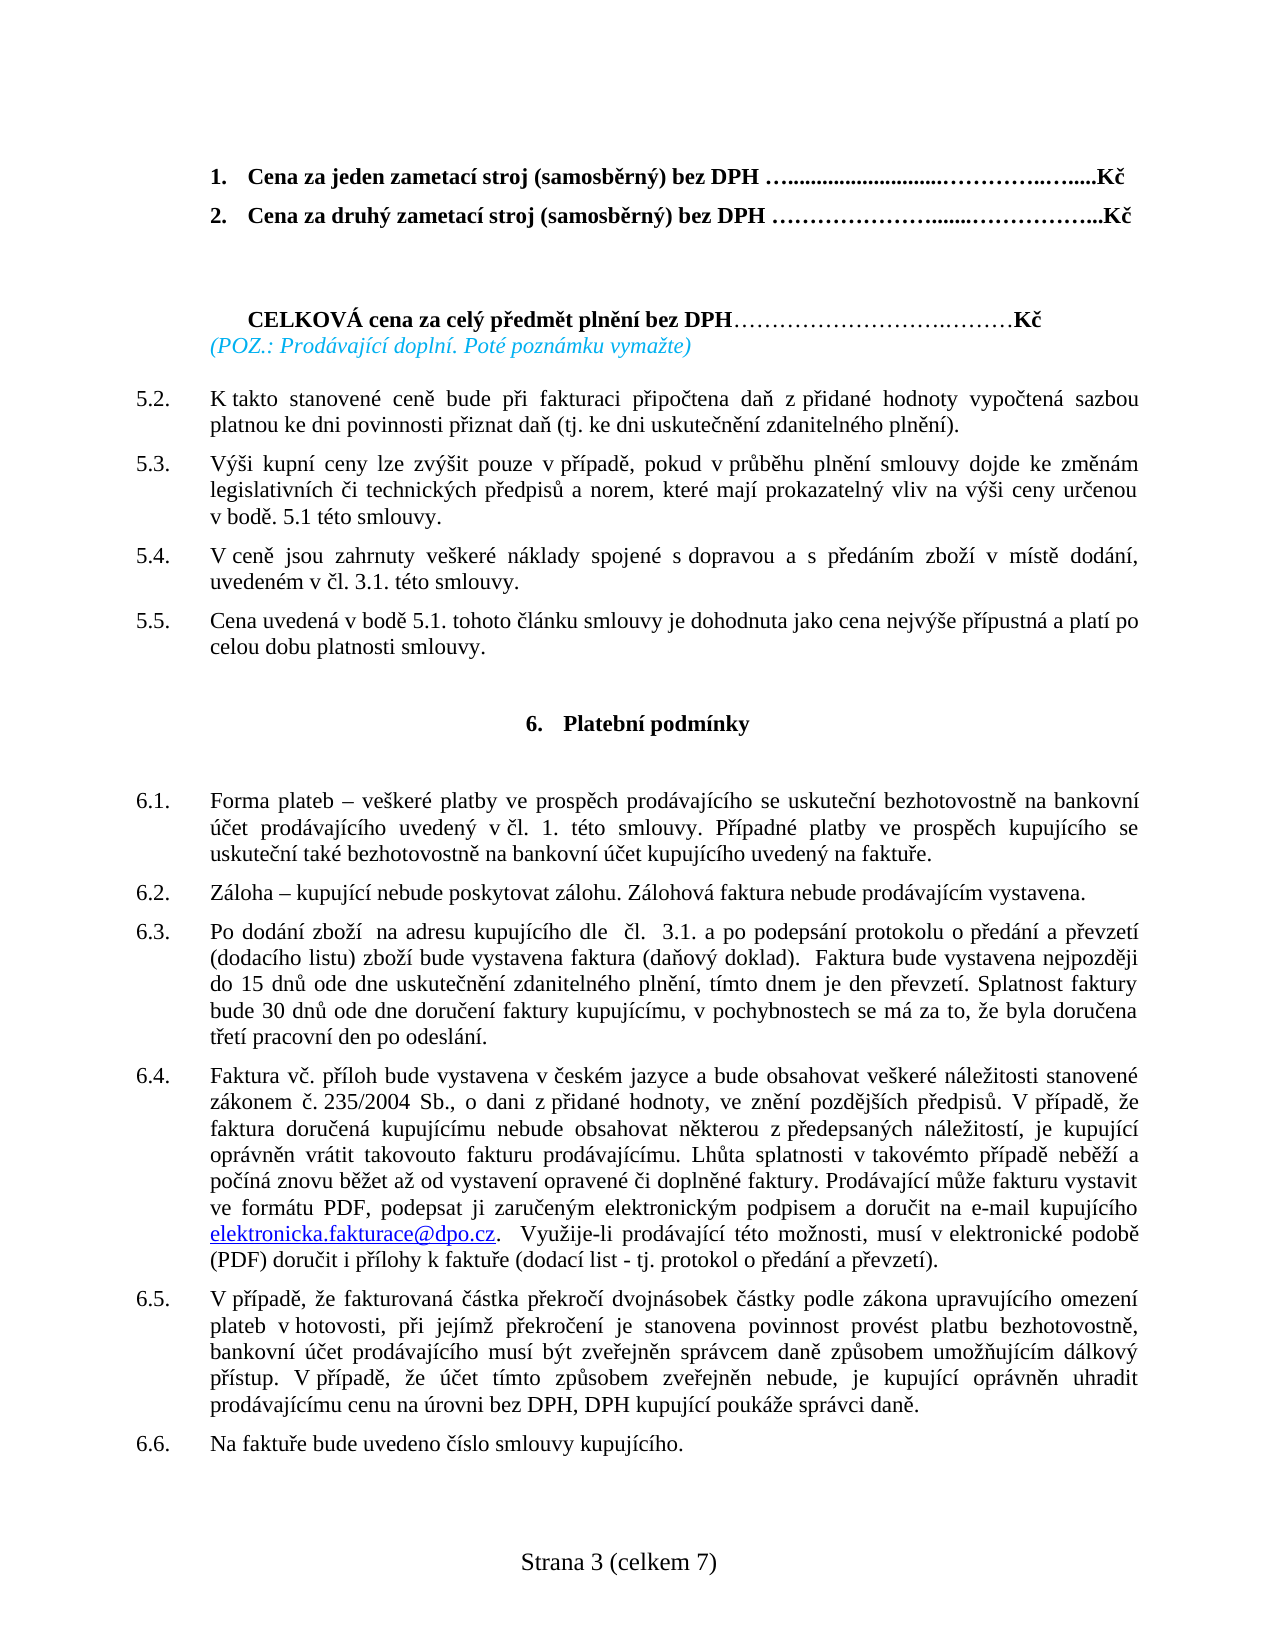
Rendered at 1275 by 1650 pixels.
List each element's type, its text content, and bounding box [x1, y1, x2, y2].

text Forma plateb – veškeré platby ve prospěch prodávajícího se uskuteční bezhotovostně na bankovní účet prodávajícího uvedený v čl. 1. této smlouvy. Případné platby ve prospěch kupujícího se uskuteční také bezhotovostně na bankovní účet kupujícího uvedený na faktuře. [136, 787, 1139, 866]
text Faktura vč. příloh bude vystavena v českém jazyce a bude obsahovat veškeré náležitosti stanovené zákonem č. 235/2004 Sb., o dani z přidané hodnoty, ve znění pozdějších předpisů. V případě, že faktura doručená kupujícímu nebude obsahovat některou z předepsaných náležitostí, je kupující oprávněn vrátit takovouto fakturu prodávajícímu. Lhůta splatnosti v takovémto případě neběží a počíná znovu běžet až od vystavení opravené či doplněné faktury. Prodávající může fakturu vystavit ve formátu PDF, podepsat ji zaručeným elektronickým podpisem a doručit na e-mail kupujícího elektronicka.fakturace@dpo.cz. Využije-li prodávající této možnosti, musí v elektronické podobě (PDF) doručit i přílohy k faktuře (dodací list - tj. protokol o předání a převzetí). [136, 1062, 1139, 1273]
list Cena za jeden zametací stroj (samosběrný) bez DPH …...........................…………..….....Kč [210, 163, 1139, 189]
text Výši kupní ceny lze zvýšit pouze v případě, pokud v průběhu plnění smlouvy dojde ke změnám legislativních či technických předpisů a norem, které mají prokazatelný vliv na výši ceny určenou v bodě. 5.1 této smlouvy. [136, 450, 1139, 529]
text Záloha – kupující nebude poskytovat zálohu. Zálohová faktura nebude prodávajícím vystavena. [136, 879, 1139, 905]
list Cena za druhý zametací stroj (samosběrný) bez DPH ………………….......……………...Kč [210, 202, 1139, 228]
text K takto stanovené ceně bude při fakturaci připočtena daň z přidané hodnoty vypočtená sazbou platnou ke dni povinnosti přiznat daň (tj. ke dni uskutečnění zdanitelného plnění). [136, 385, 1139, 438]
text CELKOVÁ cena za celý předmět plnění bez DPH……………………….………Kč [247, 306, 1139, 332]
text V případě, že fakturovaná částka překročí dvojnásobek částky podle zákona upravujícího omezení plateb v hotovosti, při jejímž překročení je stanovena povinnost provést platbu bezhotovostně, bankovní účet prodávajícího musí být zveřejněn správcem daně způsobem umožňujícím dálkový přístup. V případě, že účet tímto způsobem zveřejněn nebude, je kupující oprávněn uhradit prodávajícímu cenu na úrovni bez DPH, DPH kupující poukáže správci daně. [136, 1285, 1139, 1417]
text Na faktuře bude uvedeno číslo smlouvy kupujícího. [136, 1429, 1139, 1456]
text Platební podmínky [136, 709, 1139, 736]
text V ceně jsou zahrnuty veškeré náklady spojené s dopravou a s předáním zboží v místě dodání, uvedeném v čl. 3.1. této smlouvy. [136, 542, 1139, 594]
text Po dodání zboží na adresu kupujícího dle čl. 3.1. a po podepsání protokolu o předání a převzetí (dodacího listu) zboží bude vystavena faktura (daňový doklad). Faktura bude vystavena nejpozději do 15 dnů ode dne uskutečnění zdanitelného plnění, tímto dnem je den převzetí. Splatnost faktury bude 30 dnů ode dne doručení faktury kupujícímu, v pochybnostech se má za to, že byla doručena třetí pracovní den po odeslání. [136, 918, 1139, 1049]
text (POZ.: Prodávající doplní. Poté poznámku vymažte) [210, 332, 1139, 358]
text Cena uvedená v bodě 5.1. tohoto článku smlouvy je dohodnuta jako cena nejvýše přípustná a platí po celou dobu platnosti smlouvy. [136, 607, 1139, 659]
